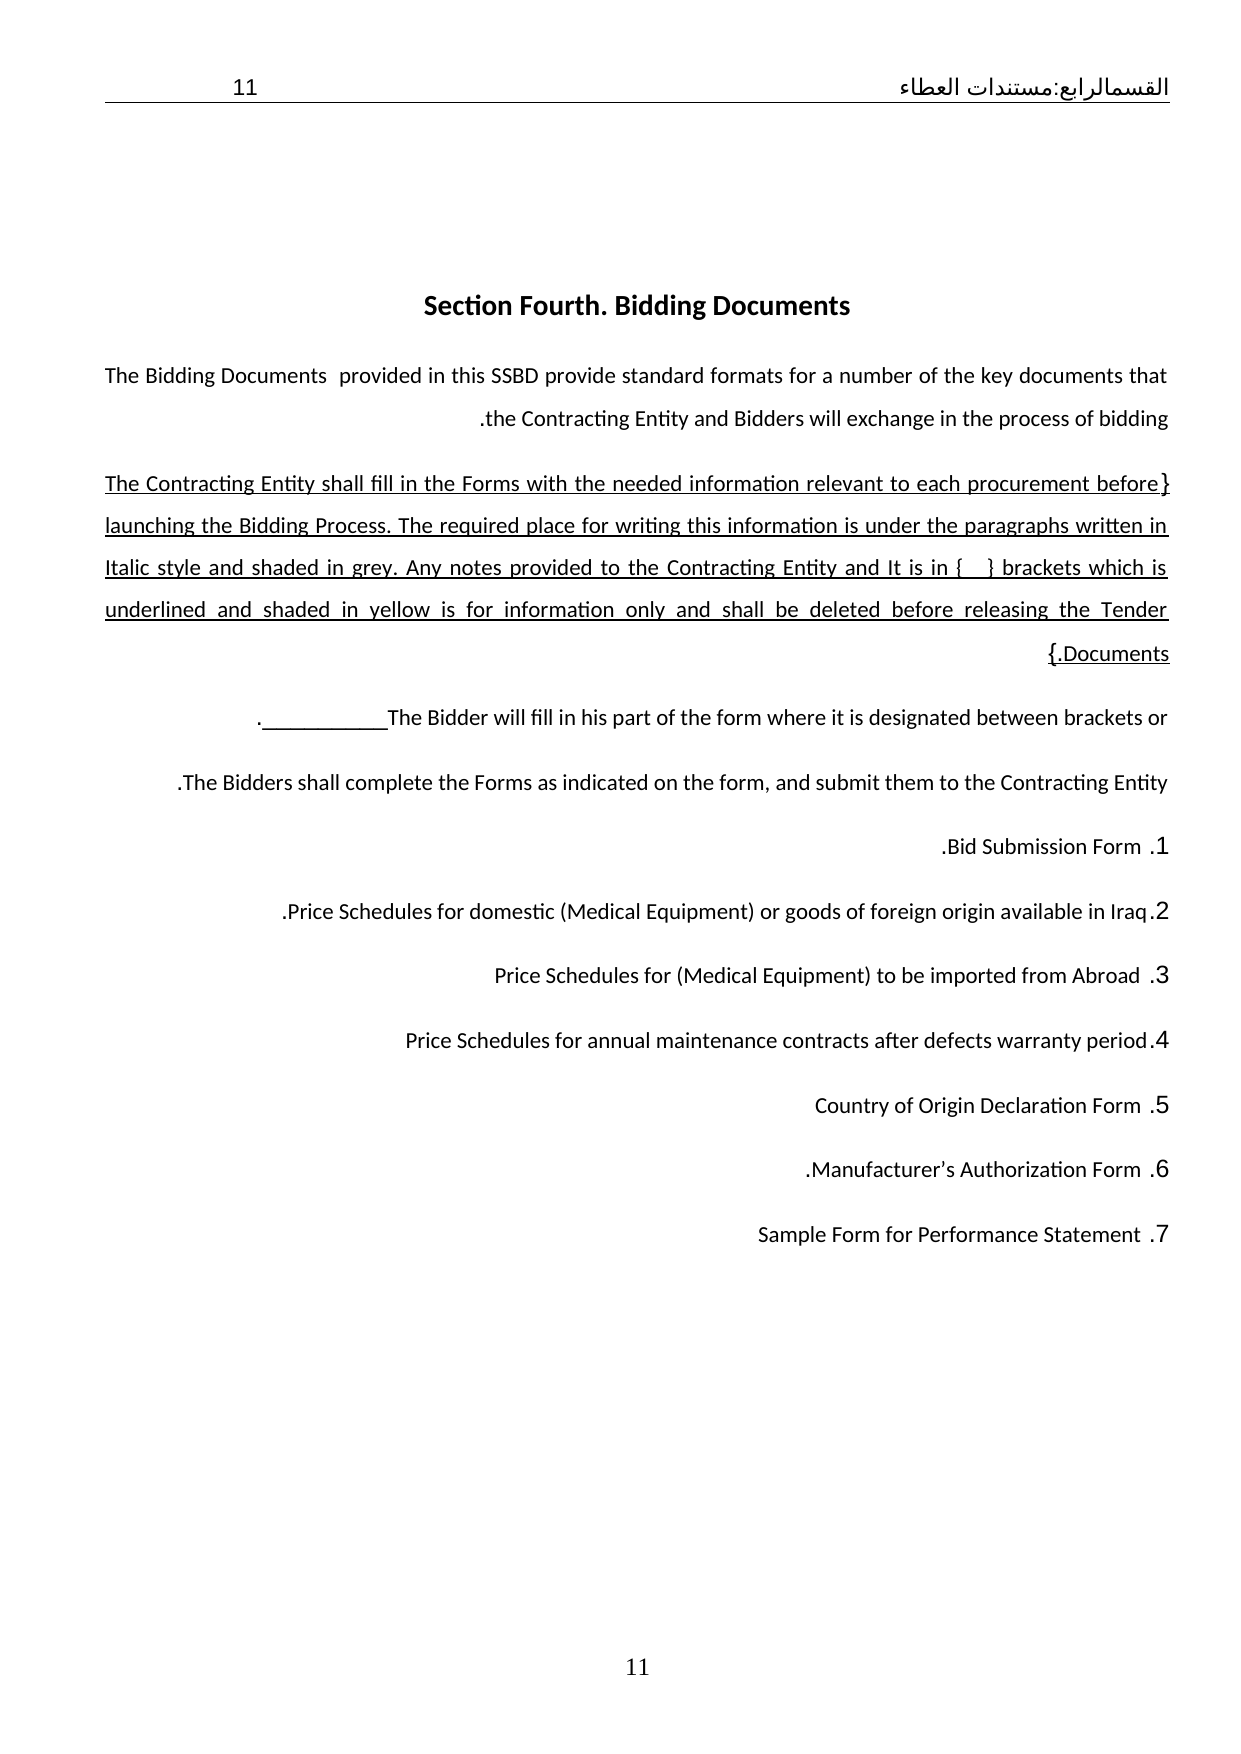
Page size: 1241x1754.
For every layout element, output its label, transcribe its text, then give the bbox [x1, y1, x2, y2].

text The Bidders shall complete the Forms as indicated on the form, and submit them to the Contracting Entity. [105, 767, 1170, 796]
text 7. Sample Form for Performance Statement [105, 1219, 1170, 1248]
text 5. Country of Origin Declaration Form [105, 1089, 1170, 1119]
text {The Contracting Entity shall fill in the Forms with the needed information relevant to each procurement before launching the Bidding Process. The required place for writing this information is under the paragraphs written in Italic style and shaded in grey. Any notes provided to the Contracting Entity and It is in { } brackets which is underlined and shaded in yellow is for information only and shall be deleted before releasing the Tender Documents.} [105, 468, 1170, 667]
text Section Fourth. Bidding Documents [105, 287, 1170, 322]
text 3. Price Schedules for (Medical Equipment) to be imported from Abroad [105, 960, 1170, 989]
text The Bidding Documents provided in this SSBD provide standard formats for a number of the key documents that the Contracting Entity and Bidders will exchange in the process of bidding. [105, 361, 1170, 433]
text 2.Price Schedules for domestic (Medical Equipment) or goods of foreign origin available in Iraq. [105, 896, 1170, 925]
text The Bidder will fill in his part of the form where it is designated between brackets or_________. [105, 702, 1170, 731]
text 1. Bid Submission Form. [105, 831, 1170, 860]
text 6. Manufacturer’s Authorization Form. [105, 1154, 1170, 1183]
text 4.Price Schedules for annual maintenance contracts after defects warranty period [105, 1025, 1170, 1054]
